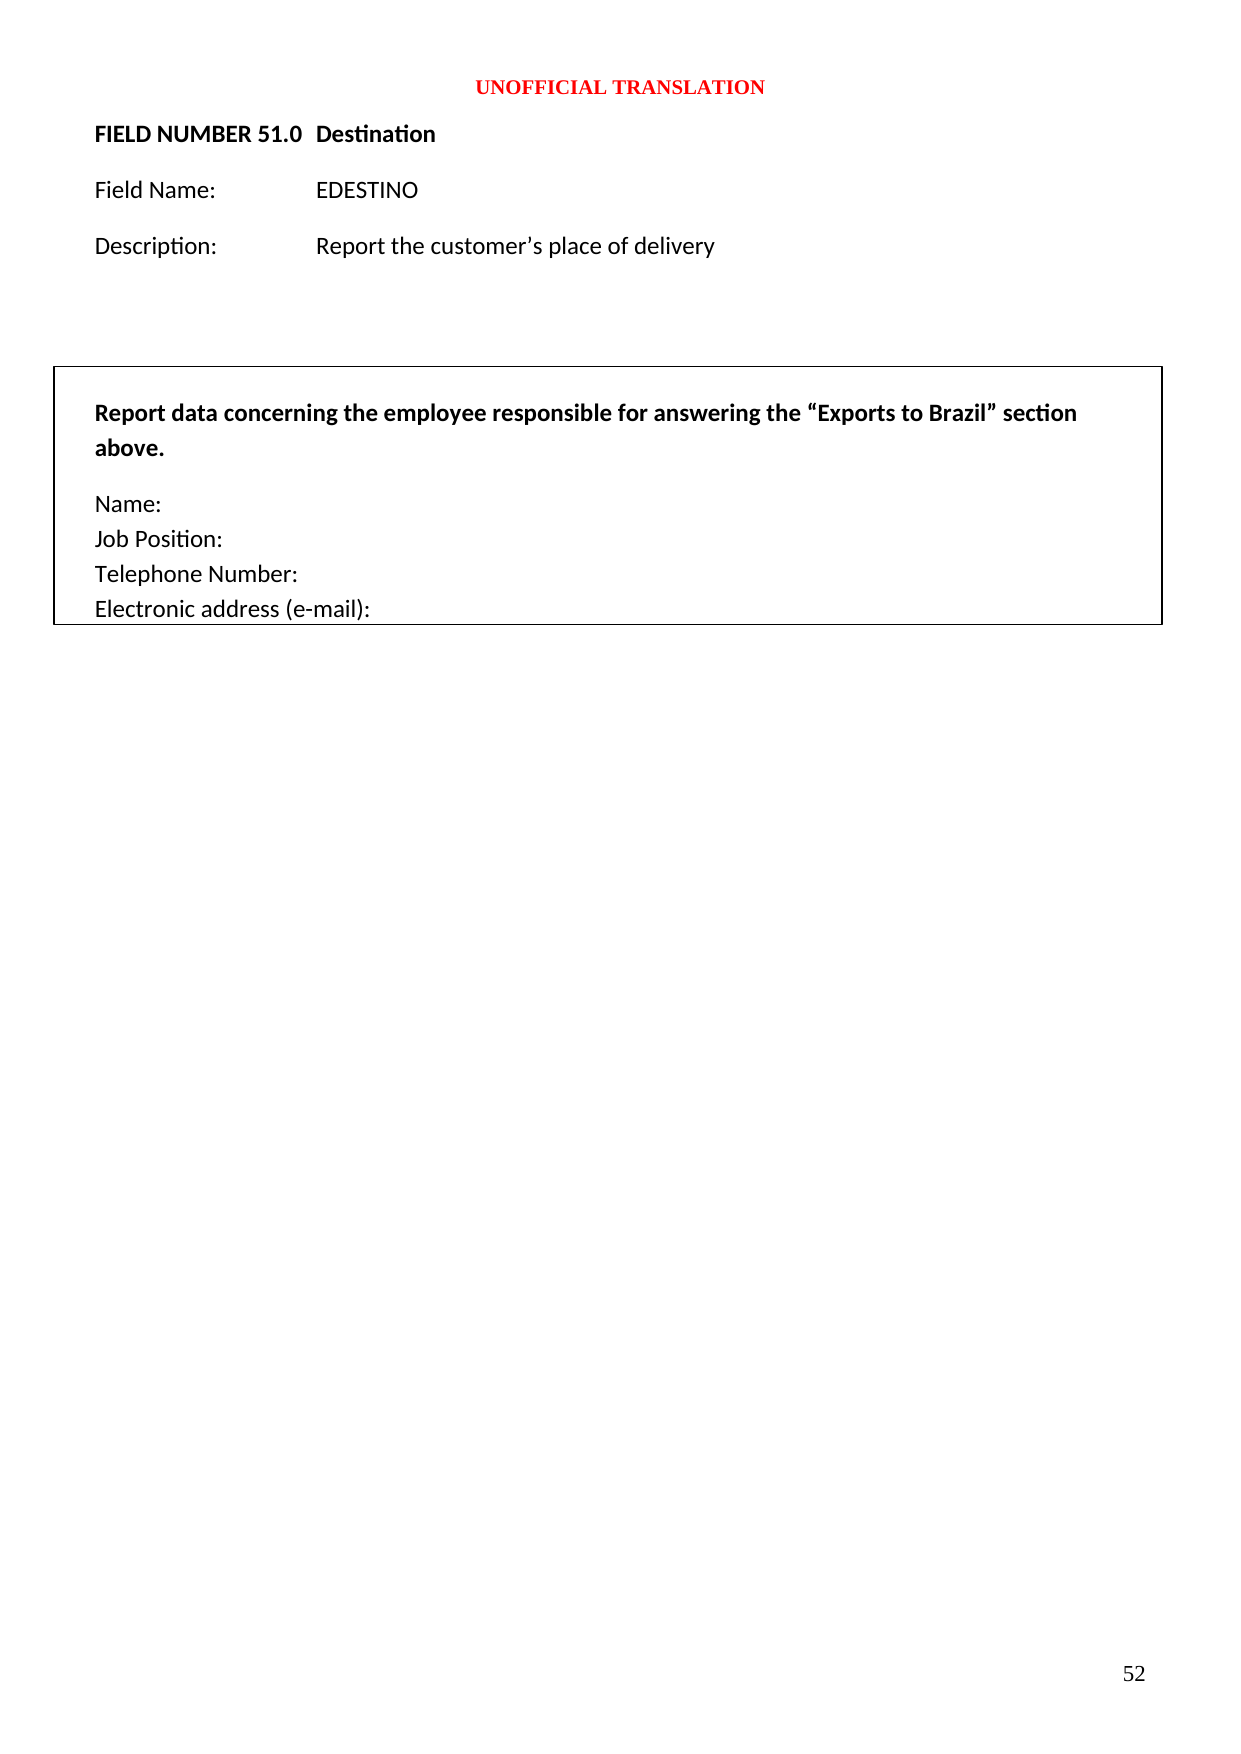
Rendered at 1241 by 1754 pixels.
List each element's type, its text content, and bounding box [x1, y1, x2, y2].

text Description: Report the customer’s place of delivery [94, 230, 1146, 260]
text Field Name: EDESTINO [94, 174, 1146, 204]
text Job Position: [94, 523, 1146, 554]
text Name: [94, 488, 1146, 519]
text Electronic address (e-mail): [94, 593, 1146, 624]
text FIELD NUMBER 51.0 Destination [94, 118, 1146, 149]
text Report data concerning the employee responsible for answering the “Exports to Brazil” section above. [94, 397, 1146, 463]
text Telephone Number: [94, 558, 1146, 589]
